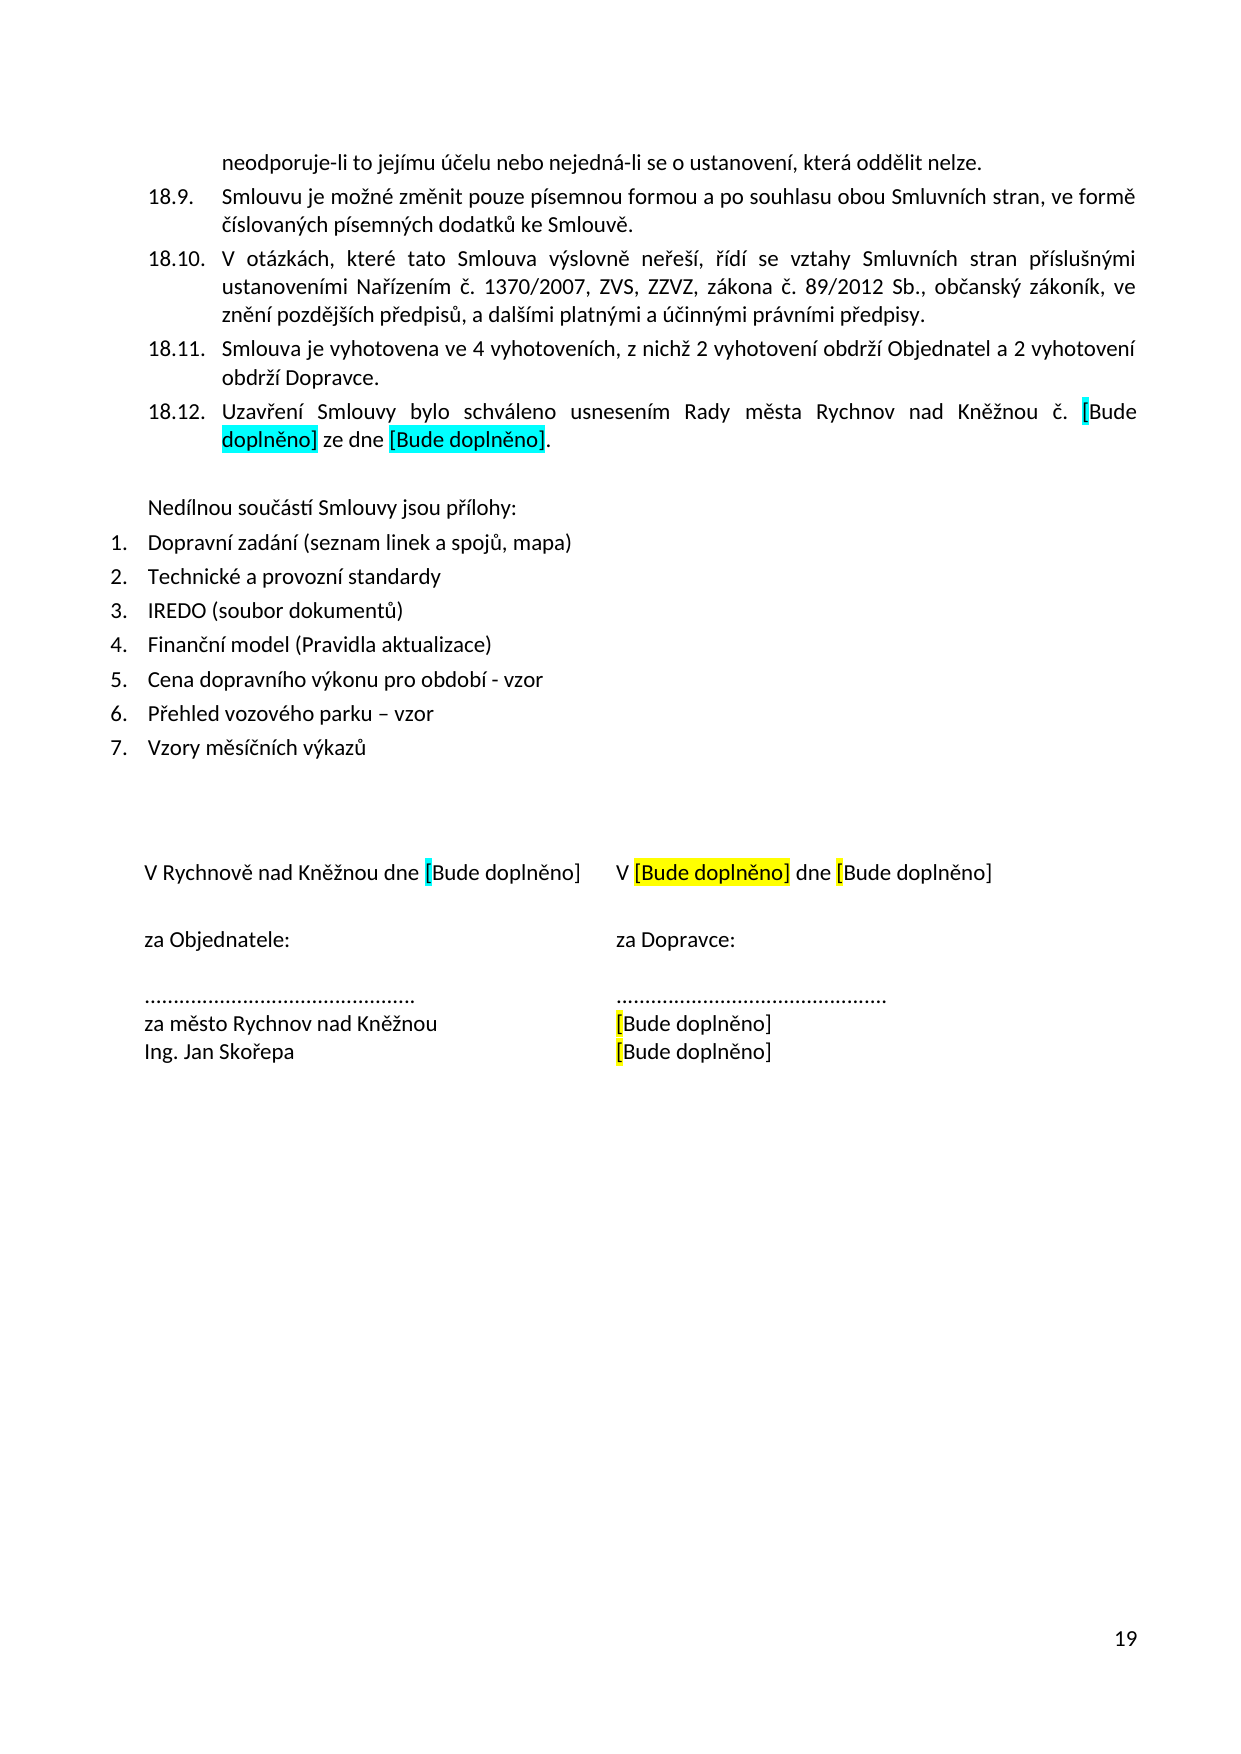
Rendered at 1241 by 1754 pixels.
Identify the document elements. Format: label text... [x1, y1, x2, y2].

list Vzory měsíčních výkazů [110, 733, 1137, 761]
list Smlouvu je možné změnit pouze písemnou formou a po souhlasu obou Smluvních stran, ve formě číslovaných písemných dodatků ke Smlouvě. [148, 182, 1137, 238]
table_header V Rychnově nad Kněžnou dne [133, 858, 604, 925]
text Nedílnou součástí Smlouvy jsou přílohy: [148, 493, 1137, 521]
list Smlouva je vyhotovena ve 4 vyhotoveních, z nichž 2 vyhotovení obdrží Objednatel a 2 vyhotovení obdrží Dopravce. [148, 334, 1137, 391]
list IREDO (soubor dokumentů) [110, 596, 1137, 624]
list V otázkách, které tato Smlouva výslovně neřeší, řídí se vztahy Smluvních stran příslušnými ustanoveními Nařízením č. 1370/2007, ZVS, ZZVZ, zákona č. 89/2012 Sb., občanský zákoník, ve znění pozdějších předpisů, a dalšími platnými a účinnými právními předpisy. [148, 244, 1137, 328]
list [148, 148, 1137, 176]
list Finanční model (Pravidla aktualizace) [110, 631, 1137, 658]
list Dopravní zadání (seznam linek a spojů, mapa) [110, 528, 1137, 556]
table_cell za Objednatele: ............................................... za město Rychnov nad Kněžnou Ing. Jan Skořepa [133, 925, 604, 1127]
list Přehled vozového parku – vzor [110, 699, 1137, 727]
list Uzavření Smlouvy bylo schváleno usnesením Rady města Rychnov nad Kněžnou č. ze dne . [148, 397, 1137, 453]
list Technické a provozní standardy [110, 562, 1137, 590]
table_cell za Dopravce: ............................................... [605, 925, 1122, 1127]
table_header V dne [605, 858, 1122, 925]
list Cena dopravního výkonu pro období - vzor [110, 665, 1137, 693]
